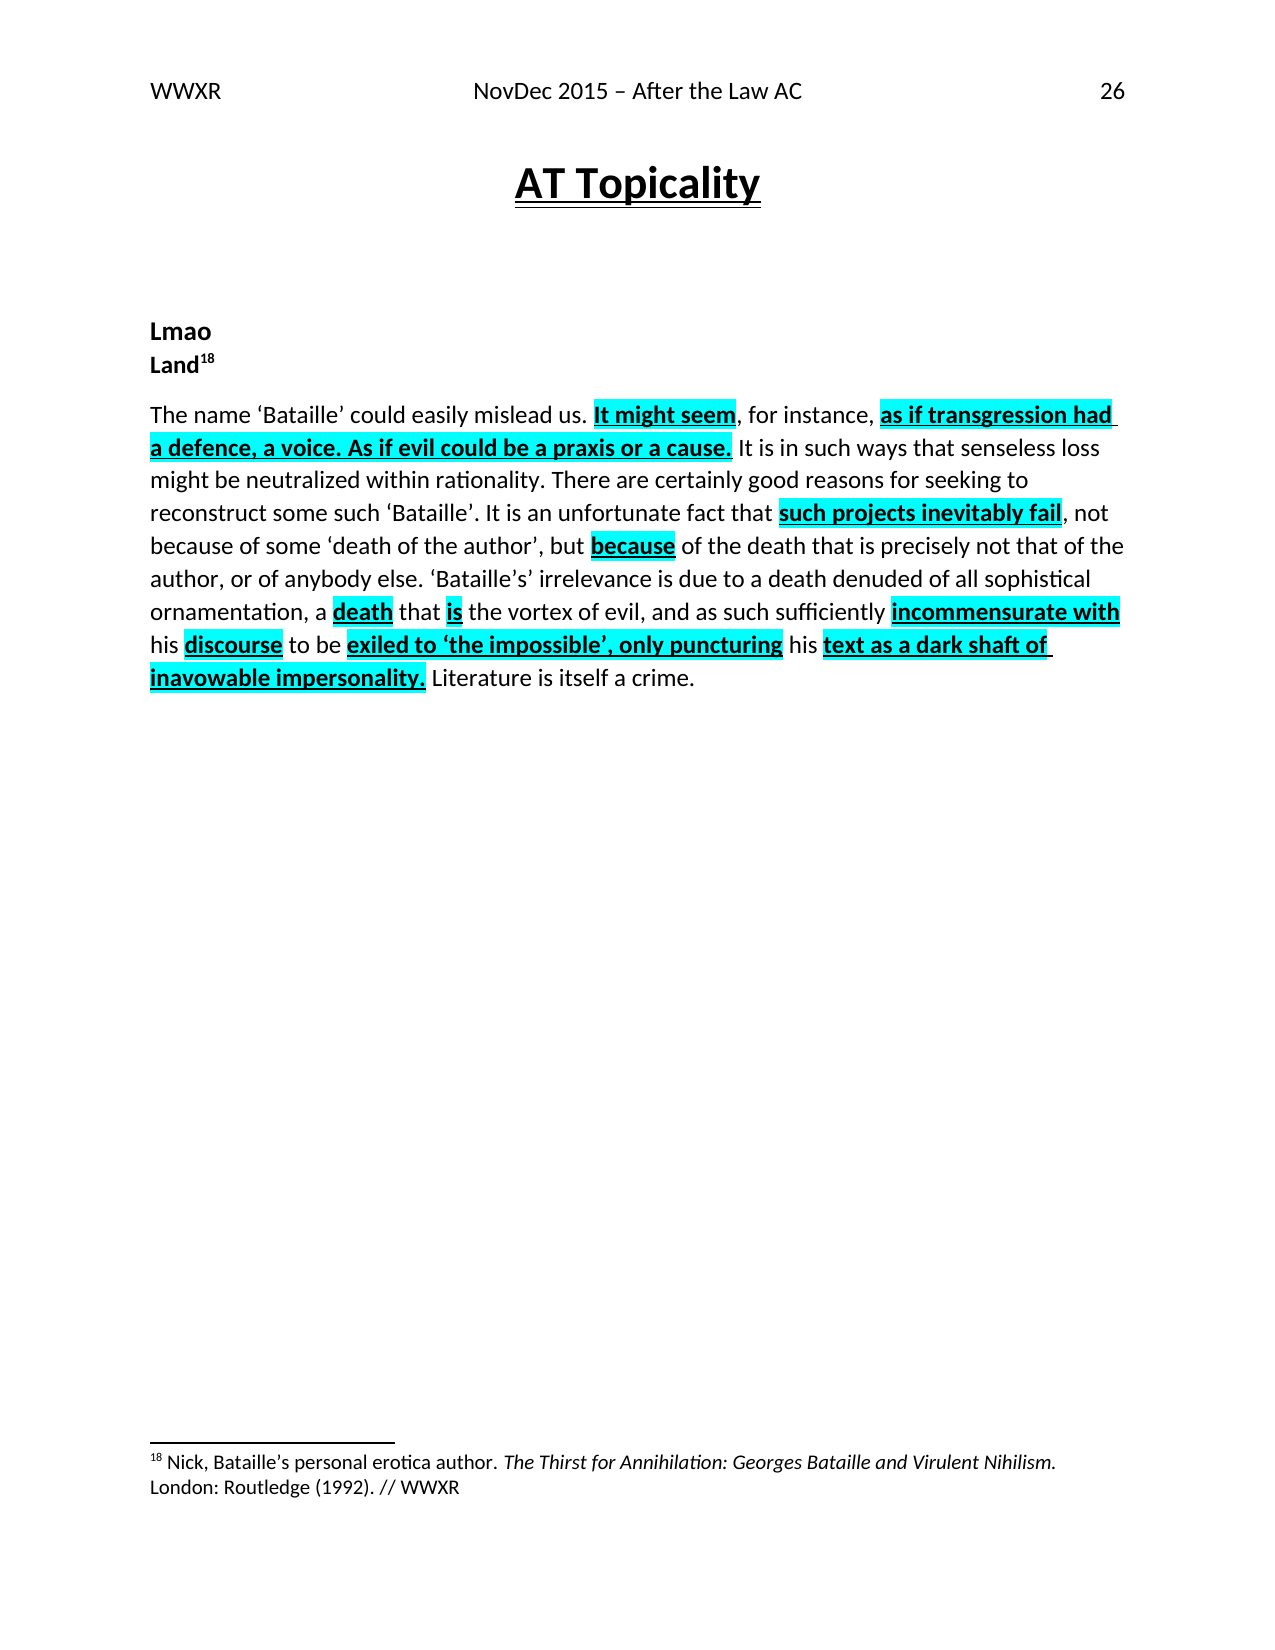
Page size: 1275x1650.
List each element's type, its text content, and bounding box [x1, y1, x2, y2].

subtitle Lmao [150, 314, 1125, 347]
text The name ‘Bataille’ could easily mislead us. It might seem, for instance, as if transgression had a defence, a voice. As if evil could be a praxis or a cause. It is in such ways that senseless loss might be neutralized within rationality. There are certainly good reasons for seeking to reconstruct some such ‘Bataille’. It is an unfortunate fact that such projects inevitably fail, not because of some ‘death of the author’, but because of the death that is precisely not that of the author, or of anybody else. ‘Bataille’s’ irrelevance is due to a death denuded of all sophistical ornamentation, a death that is the vortex of evil, and as such sufficiently incommensurate with his discourse to be exiled to ‘the impossible’, only puncturing his text as a dark shaft of inavowable impersonality. Literature is itself a crime. [150, 399, 1125, 693]
subtitle AT Topicality [150, 154, 1125, 210]
text Land [150, 349, 1125, 380]
